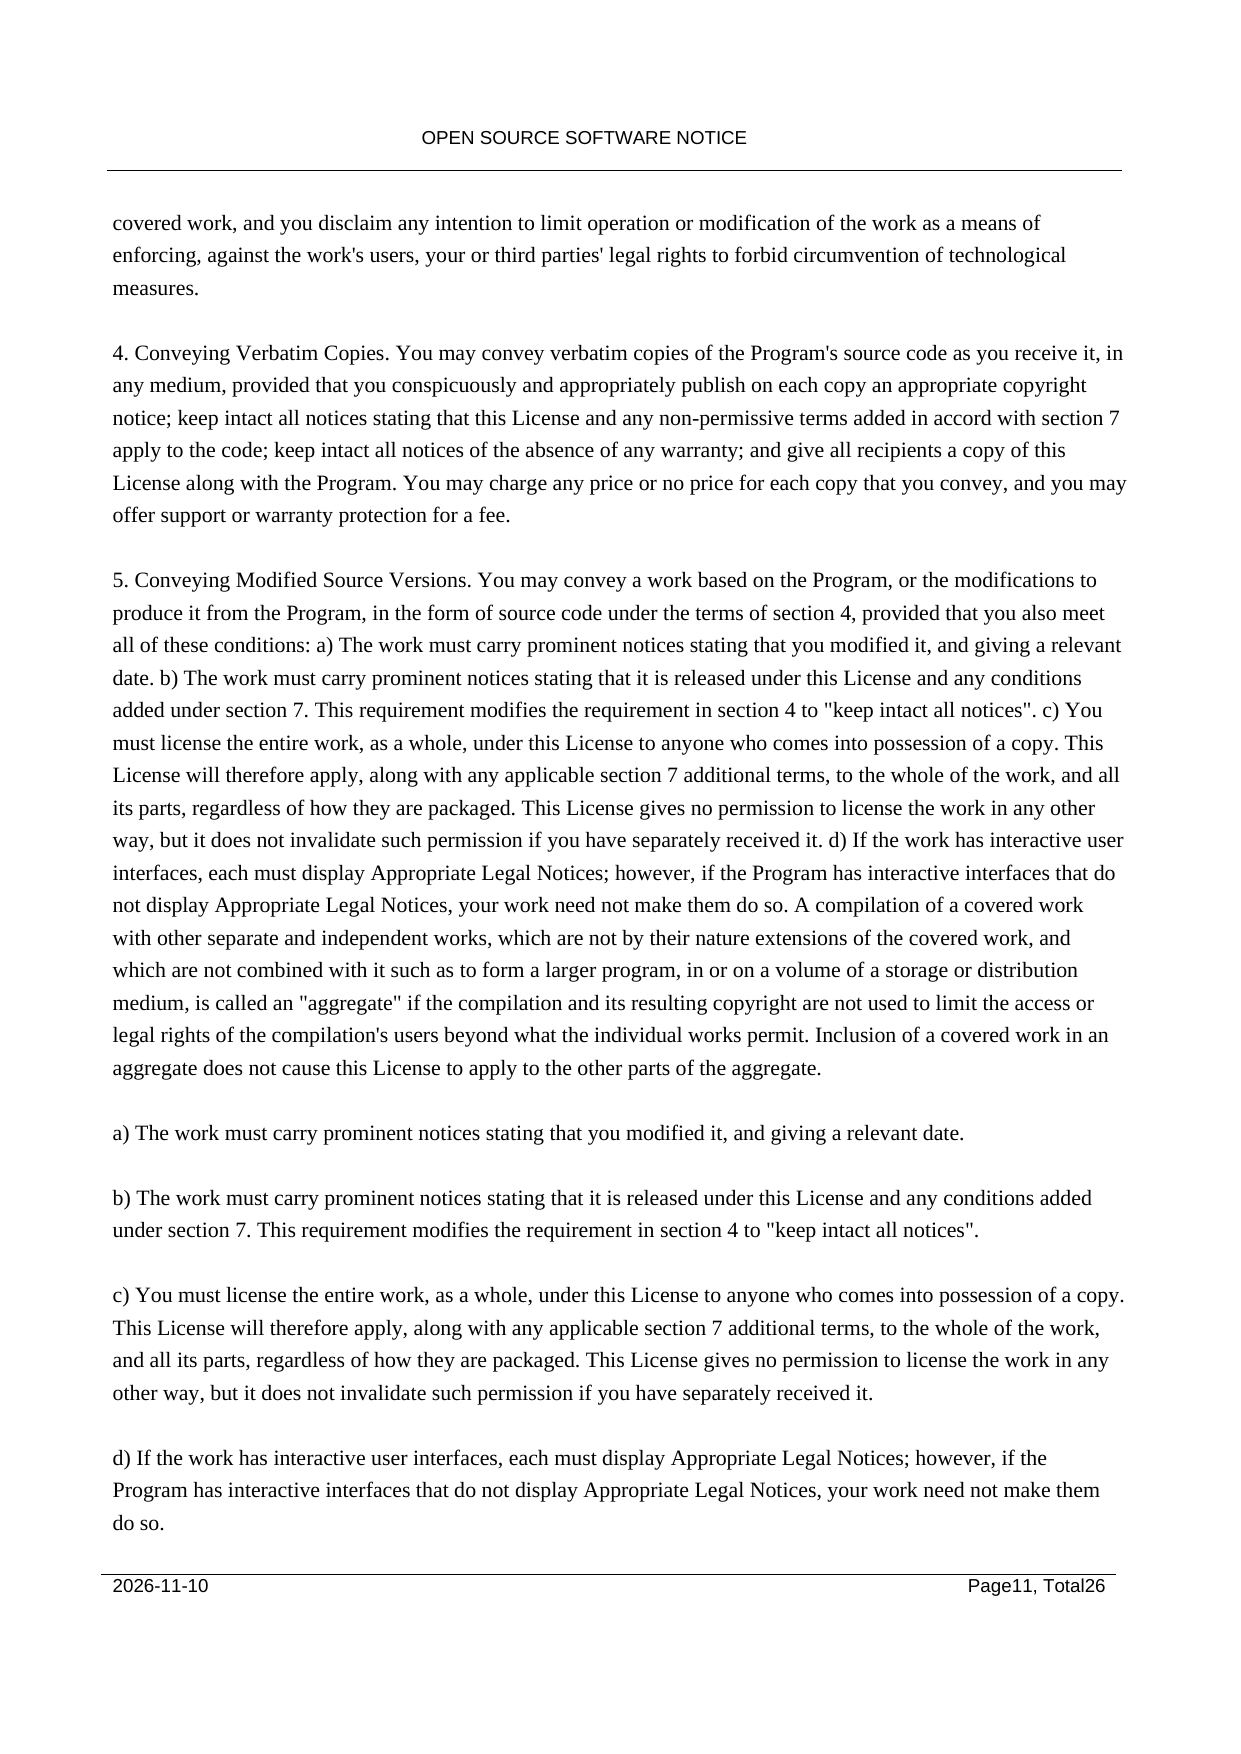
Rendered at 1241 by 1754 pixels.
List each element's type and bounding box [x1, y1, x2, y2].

text [112, 206, 1128, 1539]
